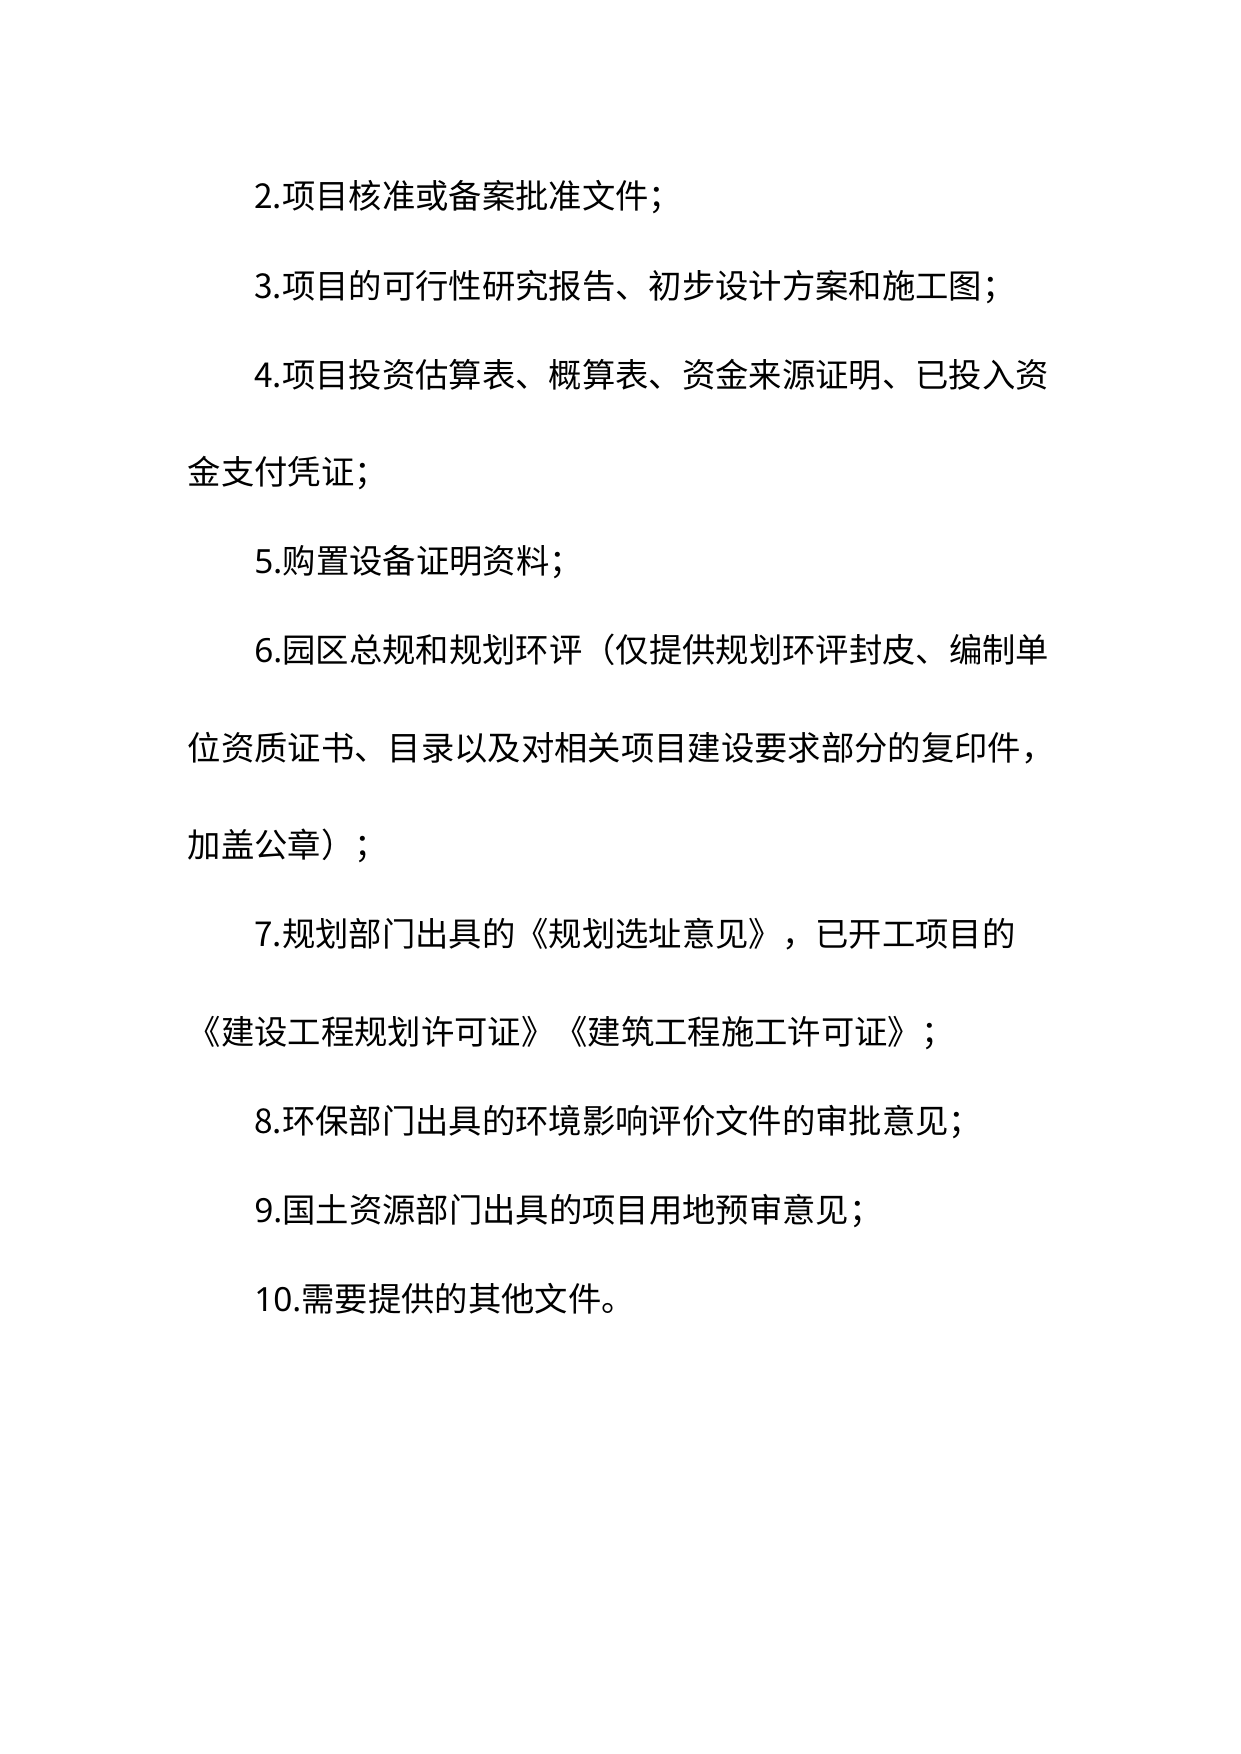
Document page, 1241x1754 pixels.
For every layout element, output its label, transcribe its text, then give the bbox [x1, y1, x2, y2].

text 4.项目投资估算表、概算表、资金来源证明、已投入资金支付凭证； [187, 340, 1053, 503]
text 2.项目核准或备案批准文件； [187, 162, 1053, 227]
text 3.项目的可行性研究报告、初步设计方案和施工图； [187, 251, 1053, 316]
text 8.环保部门出具的环境影响评价文件的审批意见； [187, 1086, 1053, 1151]
text 5.购置设备证明资料； [187, 527, 1053, 592]
text 9.国土资源部门出具的项目用地预审意见； [187, 1176, 1053, 1241]
text 7.规划部门出具的《规划选址意见》，已开工项目的《建设工程规划许可证》《建筑工程施工许可证》； [187, 900, 1053, 1062]
text 10.需要提供的其他文件。 [187, 1265, 1053, 1330]
text 6.园区总规和规划环评（仅提供规划环评封皮、编制单位资质证书、目录以及对相关项目建设要求部分的复印件，加盖公章）； [187, 616, 1053, 876]
